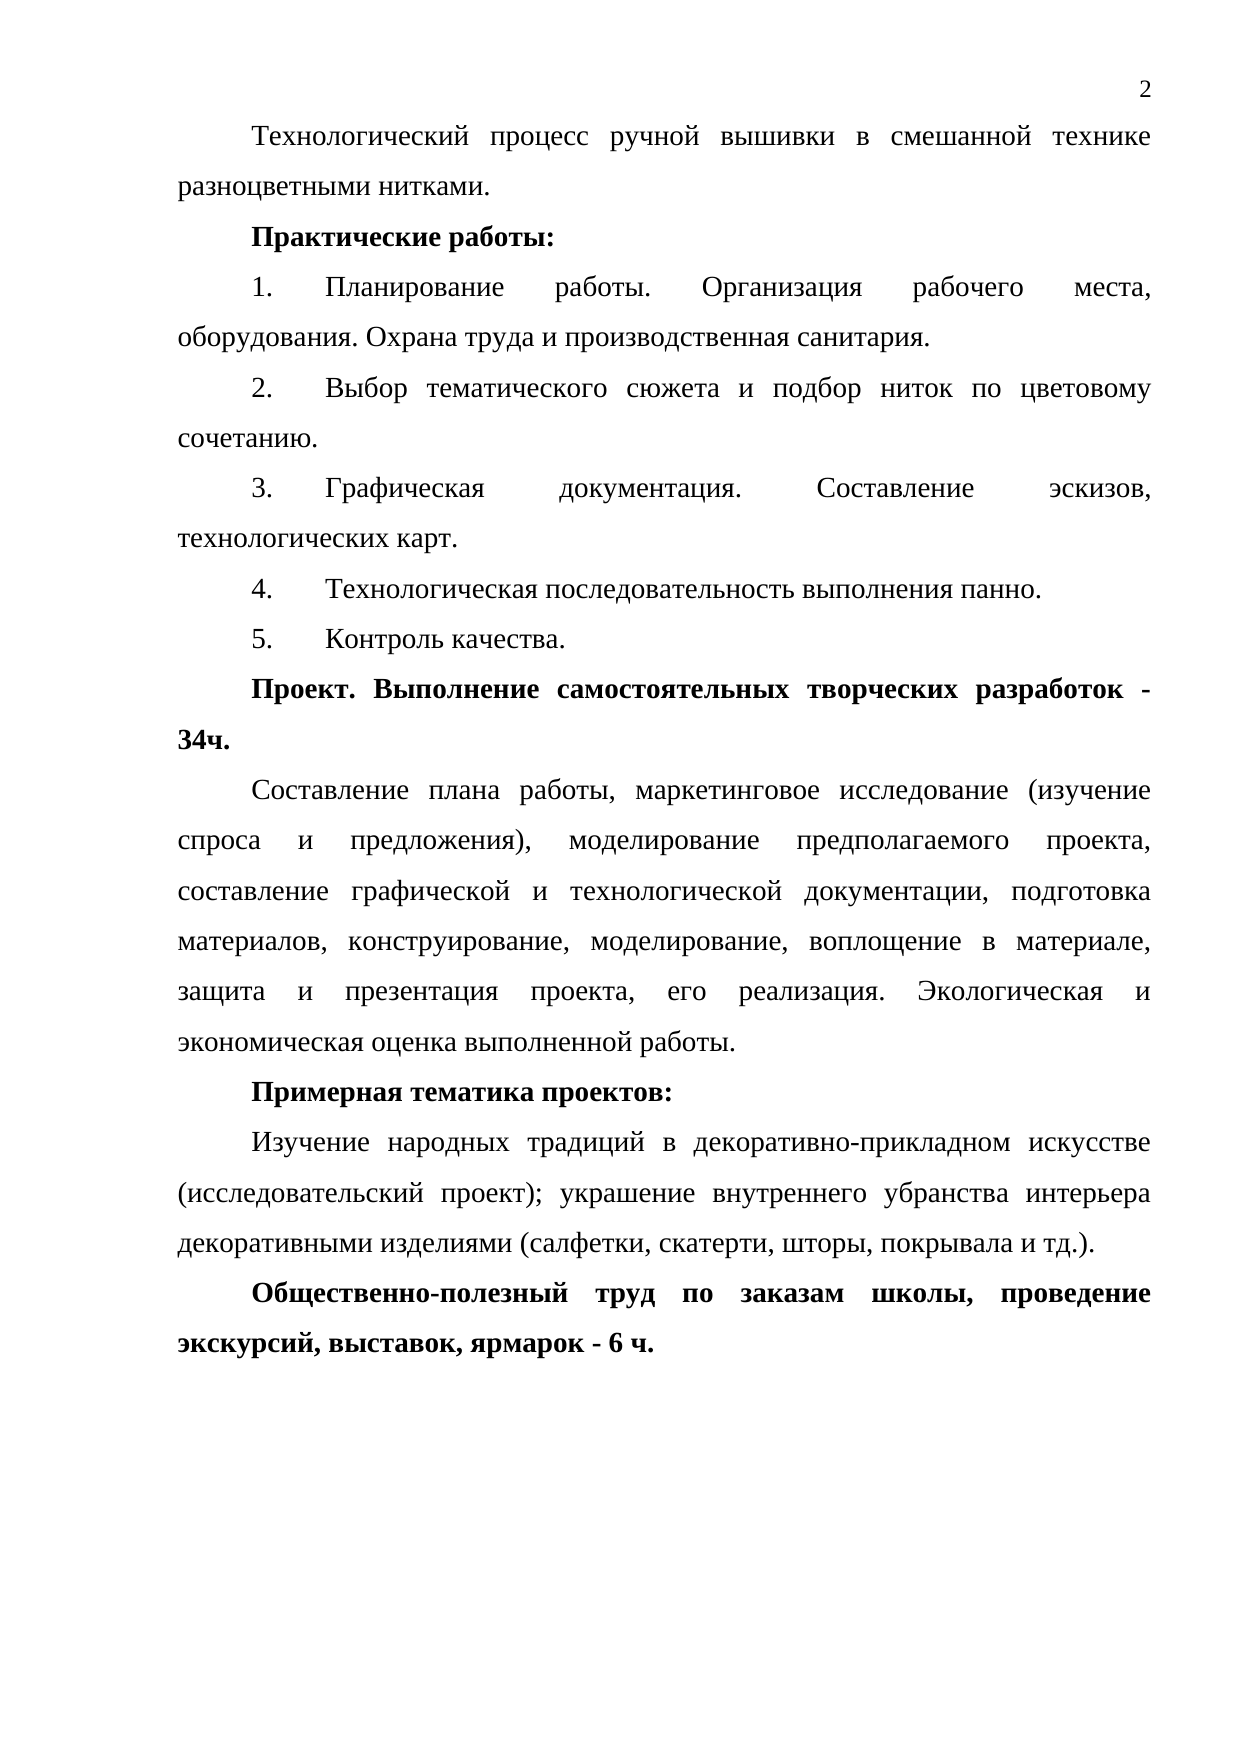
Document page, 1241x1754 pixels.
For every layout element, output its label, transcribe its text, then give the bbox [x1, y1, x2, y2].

text Составление плана работы, маркетинговое исследование (изучение спроса и предложения), моделирование предполагаемого проекта, составление графической и технологической документации, подготовка материалов, конструирование, моделирование, воплощение в материале, защита и презентация проекта, его реализация. Экологическая и экономическая оценка выполненной работы. [177, 772, 1152, 1057]
text Проект. Выполнение самостоятельных творческих разработок -34ч. [177, 672, 1152, 755]
text Изучение народных традиций в декоративно-прикладном искусстве (исследовательский проект); украшение внутреннего убранства интерьера декоративными изделиями (салфетки, скатерти, шторы, покрывала и тд.). [177, 1124, 1152, 1258]
list Графическая документация. Составление эскизов, технологических карт. [177, 470, 1152, 554]
text Практические работы: [177, 219, 1152, 252]
list Выбор тематического сюжета и подбор ниток по цветовому сочетанию. [177, 370, 1152, 453]
text Общественно-полезный труд по заказам школы, проведение экскурсий, выставок, ярмарок - 6 ч. [177, 1275, 1152, 1359]
list Планирование работы. Организация рабочего места, оборудования. Охрана труда и производственная санитария. [177, 269, 1152, 353]
list Контроль качества. [177, 621, 1152, 655]
text Технологический процесс ручной вышивки в смешанной технике разноцветными нитками. [177, 118, 1152, 202]
text Примерная тематика проектов: [177, 1074, 1152, 1108]
list Технологическая последовательность выполнения панно. [177, 571, 1152, 604]
